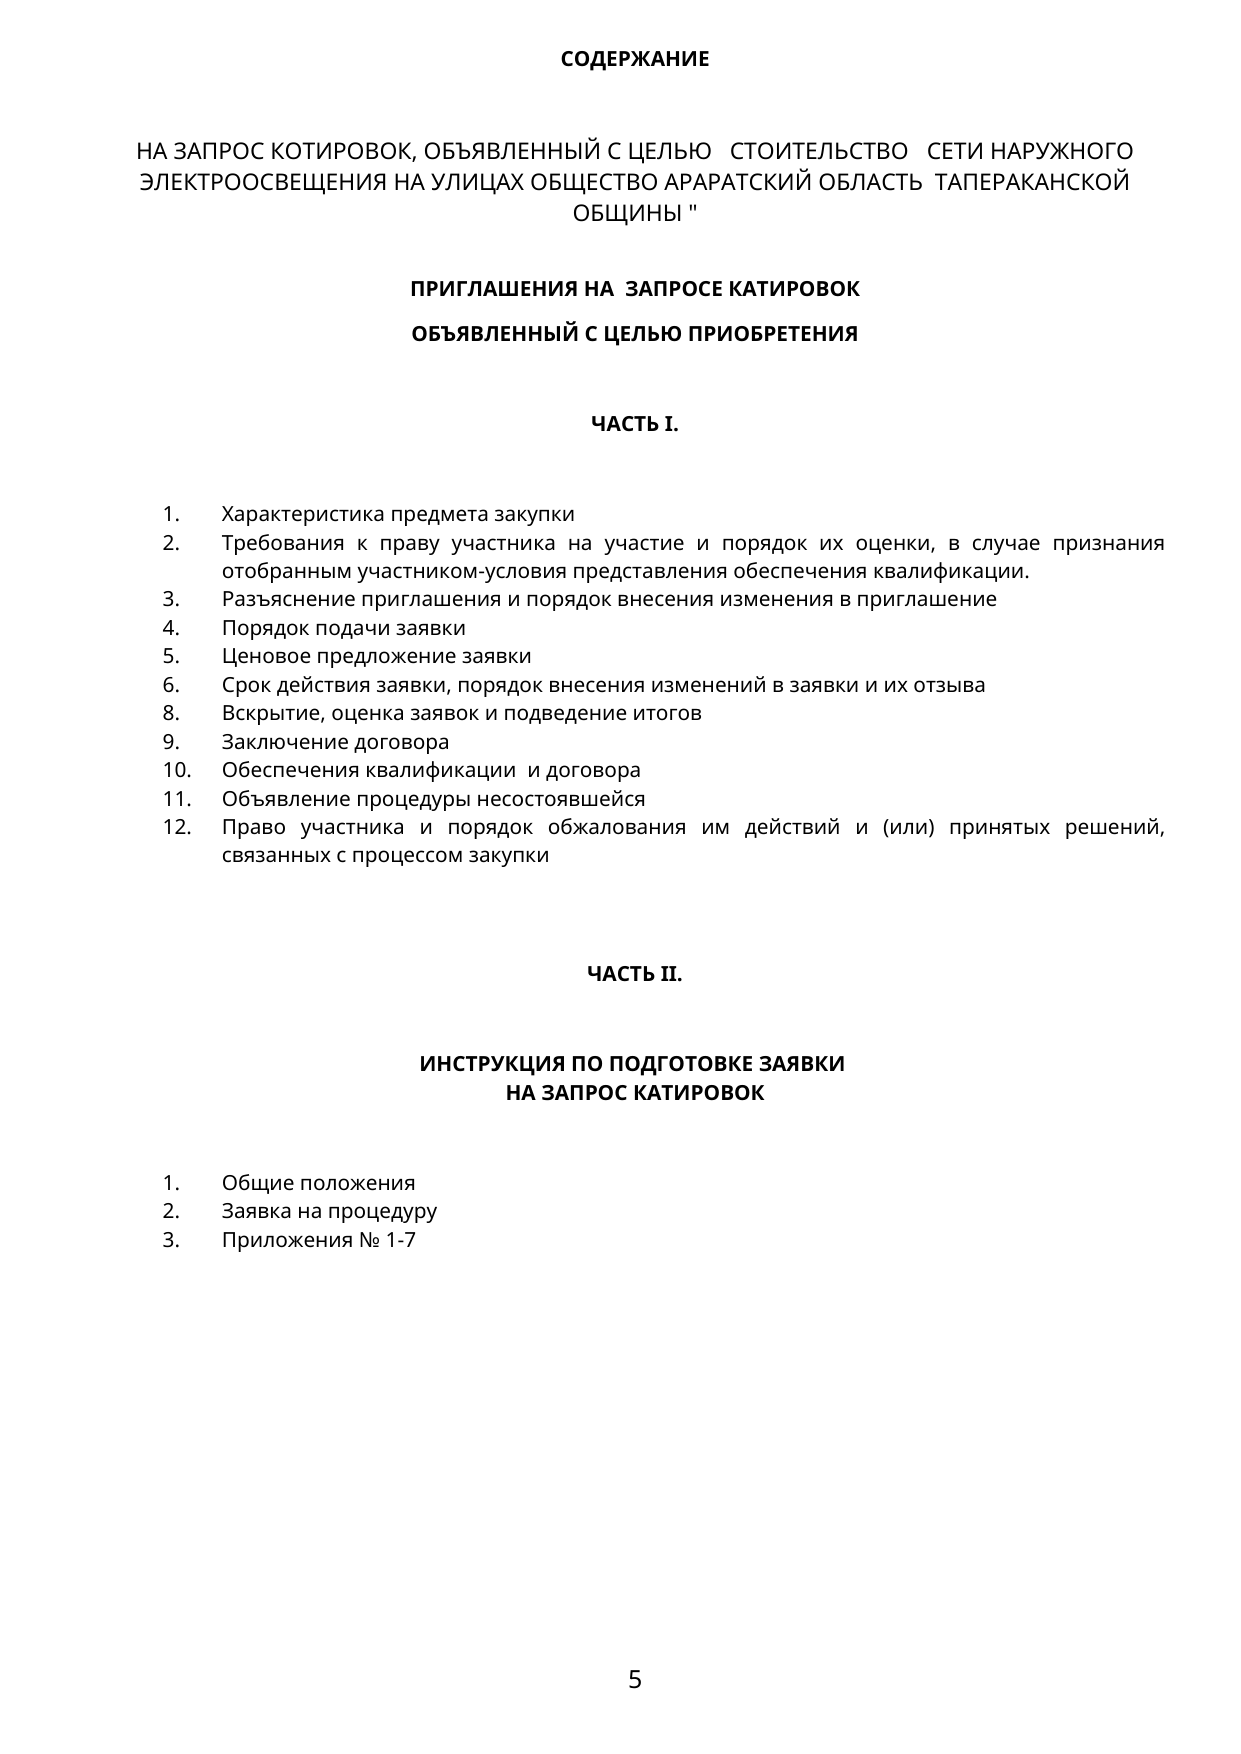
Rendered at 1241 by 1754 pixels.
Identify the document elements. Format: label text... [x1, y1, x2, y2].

text 1. Общие положения [162, 1168, 1166, 1196]
text ОБЪЯВЛЕННЫЙ С ЦЕЛЬЮ ПРИОБРЕТЕНИЯ [103, 319, 1166, 347]
text ИНСТРУКЦИЯ ПО ПОДГОТОВКЕ ЗАЯВКИ НА ЗАПРОС КАТИРОВОК [103, 1049, 1166, 1106]
text ЧАСТЬ II. [103, 959, 1166, 988]
text 8. Вскрытие, оценка заявок и подведение итогов [162, 698, 1166, 727]
text ПРИГЛАШЕНИЯ НА ЗАПРОСЕ КАТИРОВОК [103, 274, 1166, 302]
text НА ЗАПРОС КОТИРОВОК, ОБЪЯВЛЕННЫЙ С ЦЕЛЬЮ СТОИТЕЛЬСТВО СЕТИ НАРУЖНОГО ЭЛЕКТРООСВЕЩЕНИЯ НА УЛИЦАХ ОБЩЕСТВО АРАРАТСКИЙ ОБЛАСТЬ ТАПЕРАКАНСКОЙ ОБЩИНЫ " [103, 134, 1166, 228]
text СОДЕРЖАНИЕ [103, 44, 1166, 73]
text 1. Характеристика предмета закупки [162, 499, 1166, 528]
text 2. Требования к праву участника на участие и порядок их оценки, в случае признания отобранным участником-условия представления обеспечения квалификации. [162, 528, 1166, 584]
text 4. Порядок подачи заявки [162, 613, 1166, 641]
text 6. Срок действия заявки, порядок внесения изменений в заявки и их отзыва [162, 670, 1166, 698]
text 11. Объявление процедуры несостоявшейся [162, 784, 1166, 812]
text 12. Право участника и порядок обжалования им действий и (или) принятых решений, связанных с процессом закупки [162, 812, 1166, 869]
text 2. Заявка на процедуру [162, 1196, 1166, 1225]
text 9. Заключение договора [162, 727, 1166, 755]
text 3. Разъяснение приглашения и порядок внесения изменения в приглашение [162, 584, 1166, 613]
text ЧАСТЬ I. [103, 409, 1166, 437]
text 3. Приложения № 1-7 [162, 1225, 1166, 1253]
text 5. Ценовое предложение заявки [162, 641, 1166, 670]
text 10. Обеспечения квалификации и договора [162, 755, 1166, 784]
